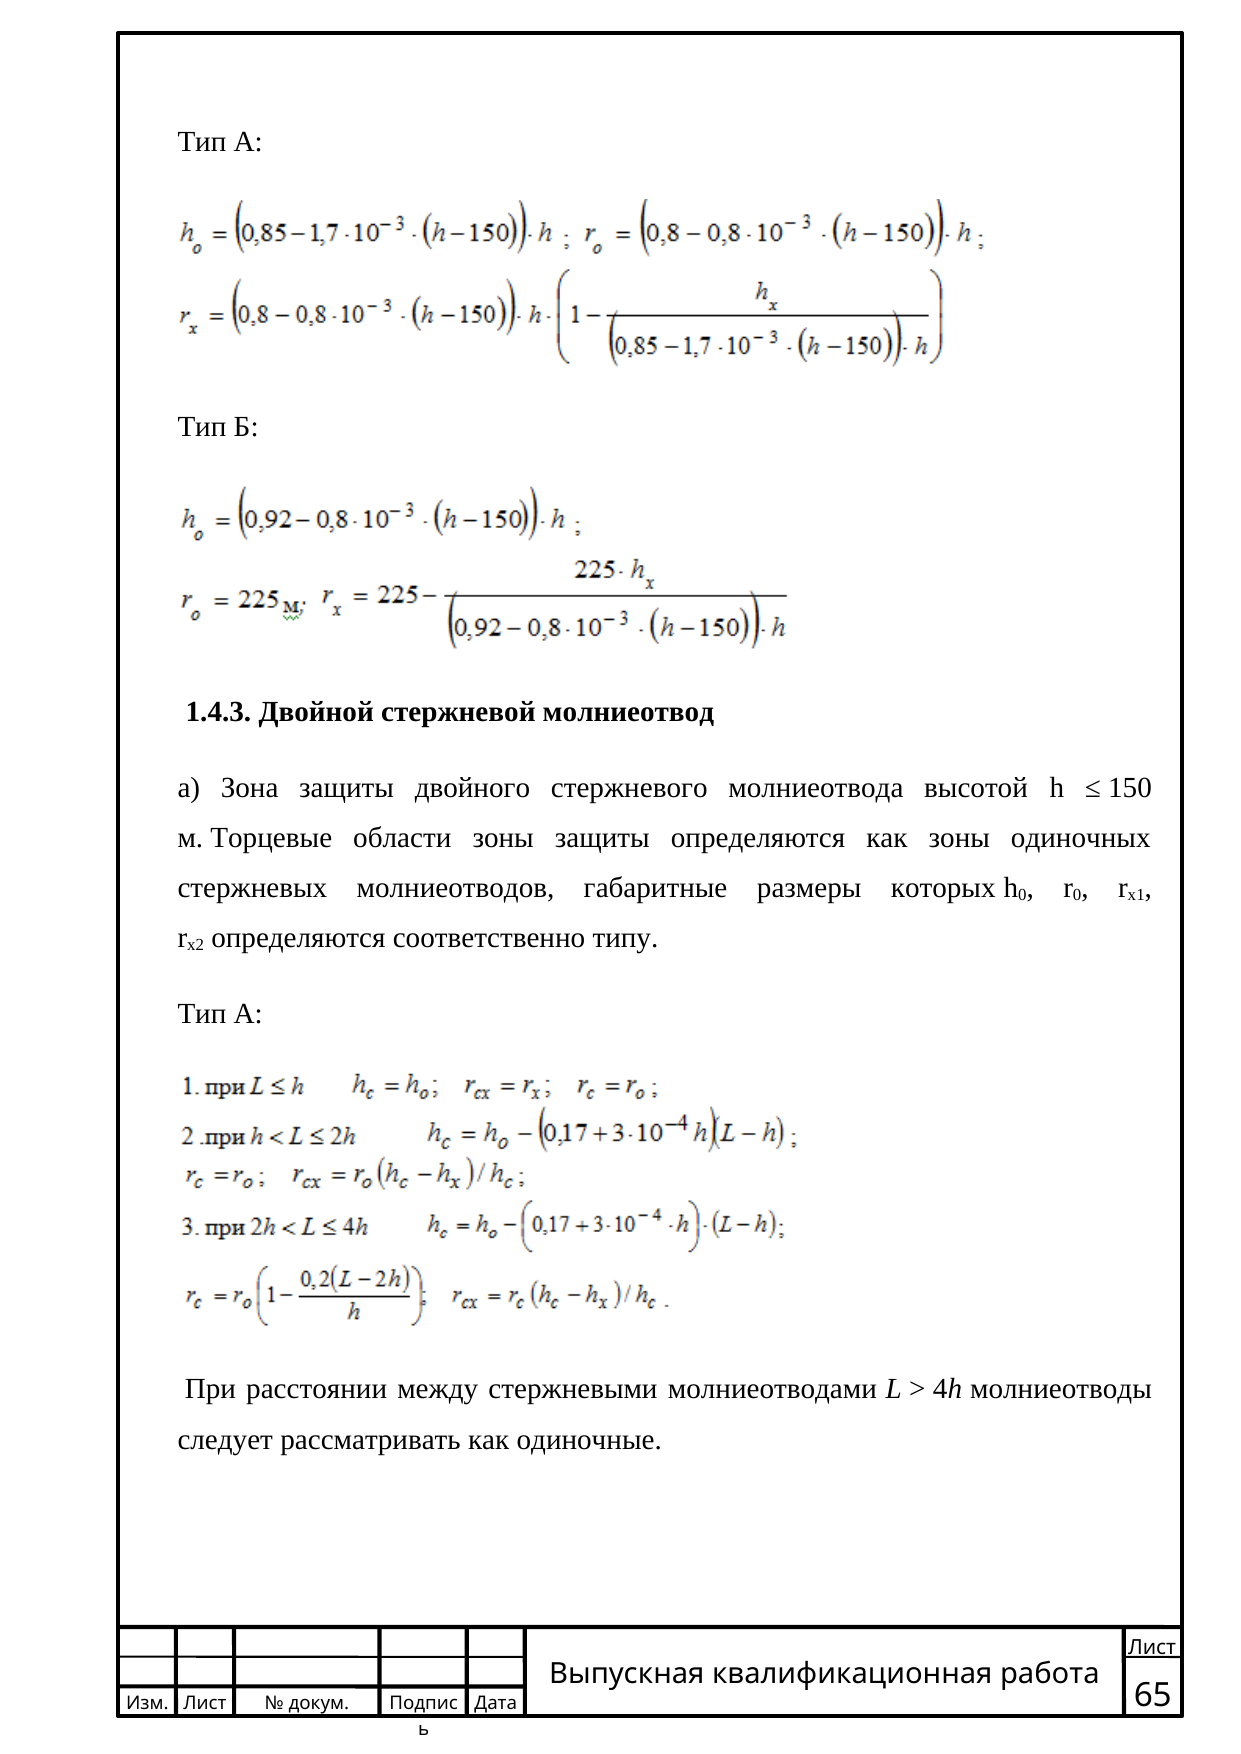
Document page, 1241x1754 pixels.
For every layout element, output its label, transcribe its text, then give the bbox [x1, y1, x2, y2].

text Тип А: [177, 124, 1152, 158]
picture [177, 484, 795, 655]
text а) Зона защиты двойного стержневого молниеотвода высотой h ≤ 150 м. Торцевые области зоны защиты определяются как зоны одиночных стержневых молниеотводов, габаритные размеры которых h0, r0, rx1, rx2 определяются соответственно типу. [177, 770, 1152, 954]
text Тип А: [177, 996, 1152, 1029]
text Тип Б: [177, 409, 1152, 443]
text При расстоянии между стержневыми молниеотводами L > 4h молниеотводы следует рассматривать как одиночные. [177, 1371, 1152, 1455]
text 1.4.3. Двойной стержневой молниеотвод [177, 694, 1152, 728]
picture [177, 1071, 803, 1332]
picture [177, 199, 990, 370]
